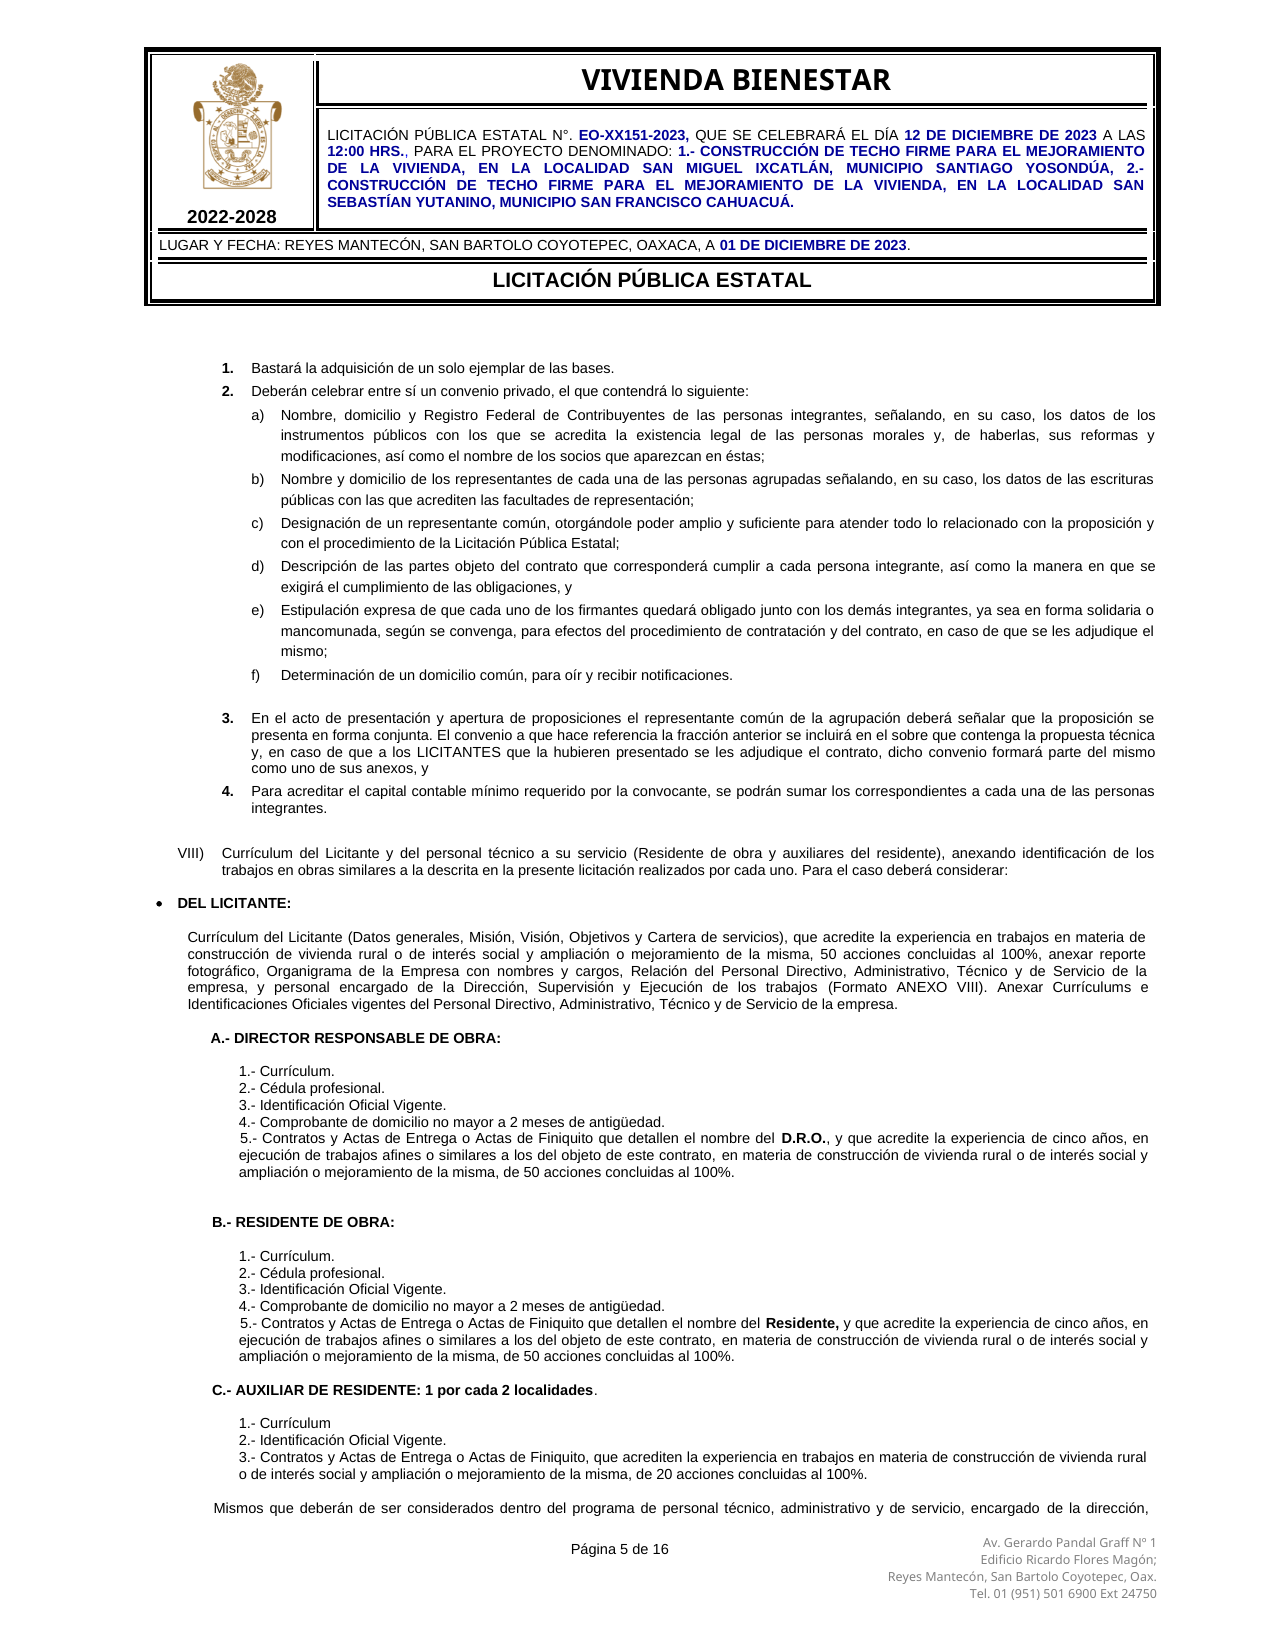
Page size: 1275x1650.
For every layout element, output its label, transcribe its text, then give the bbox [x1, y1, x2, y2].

text 1. Bastará la adquisición de un solo ejemplar de las bases. [222, 357, 1157, 378]
table_cell C.- AUXILIAR DE RESIDENTE: 1 por cada 2 localidades. 1.- Currículum 2.- Identificación Oficial Vigente. 3.- Contratos y Actas de Entrega o Actas de Finiquito, que acrediten la experiencia en trabajos en materia de construcción de vivienda rural o de interés social y ampliación o mejoramiento de la misma, de 20 acciones concluidas al 100%. [180, 1365, 1156, 1482]
list Estipulación expresa de que cada uno de los firmantes quedará obligado junto con los demás integrantes, ya sea en forma solidaria o mancomunada, según se convenga, para efectos del procedimiento de contratación y del contrato, en caso de que se les adjudique el mismo; [251, 599, 1157, 661]
text 4. Para acreditar el capital contable mínimo requerido por la convocante, se podrán sumar los correspondientes a cada una de las personas integrantes. [222, 783, 1157, 816]
list Nombre, domicilio y Registro Federal de Contribuyentes de las personas integrantes, señalando, en su caso, los datos de los instrumentos públicos con los que se acredita la existencia legal de las personas morales y, de haberlas, sus reformas y modificaciones, así como el nombre de los socios que aparezcan en éstas; [251, 403, 1157, 465]
list DEL LICITANTE: [156, 895, 1157, 912]
list Determinación de un domicilio común, para oír y recibir notificaciones. [251, 663, 1157, 684]
text 3. En el acto de presentación y apertura de proposiciones el representante común de la agrupación deberá señalar que la proposición se presenta en forma conjunta. El convenio a que hace referencia la fracción anterior se incluirá en el sobre que contenga la propuesta técnica y, en caso de que a los LICITANTES que la hubieren presentado se les adjudique el contrato, dicho convenio formará parte del mismo como uno de sus anexos, y [222, 710, 1157, 777]
table_cell B.- RESIDENTE DE OBRA: 1.- Currículum. 2.- Cédula profesional. 3.- Identificación Oficial Vigente. 4.- Comprobante de domicilio no mayor a 2 meses de antigüedad. 5.- Contratos y Actas de Entrega o Actas de Finiquito que detallen el nombre del Residente, y que acredite la experiencia de cinco años, en ejecución de trabajos afines o similares a los del objeto de este contrato, en materia de construcción de vivienda rural o de interés social y ampliación o mejoramiento de la misma, de 50 acciones concluidas al 100%. [180, 1214, 1156, 1365]
list Descripción de las partes objeto del contrato que corresponderá cumplir a cada persona integrante, así como la manera en que se exigirá el cumplimiento de las obligaciones, y [251, 555, 1157, 597]
list Nombre y domicilio de los representantes de cada una de las personas agrupadas señalando, en su caso, los datos de las escrituras públicas con las que acrediten las facultades de representación; [251, 468, 1157, 509]
list Currículum del Licitante y del personal técnico a su servicio (Residente de obra y auxiliares del residente), anexando identificación de los trabajos en obras similares a la descrita en la presente licitación realizados por cada uno. Para el caso deberá considerar: [177, 845, 1157, 878]
list Designación de un representante común, otorgándole poder amplio y suficiente para atender todo lo relacionado con la proposición y con el procedimiento de la Licitación Pública Estatal; [251, 512, 1157, 553]
text 2. Deberán celebrar entre sí un convenio privado, el que contendrá lo siguiente: [222, 380, 1157, 401]
table_header Currículum del Licitante (Datos generales, Misión, Visión, Objetivos y Cartera de servicios), que acredite la experiencia en trabajos en materia de construcción de vivienda rural o de interés social y ampliación o mejoramiento de la misma, 50 acciones concluidas al 100%, anexar reporte fotográfico, Organigrama de la Empresa con nombres y cargos, Relación del Personal Directivo, Administrativo, Técnico y de Servicio de la empresa, y personal encargado de la Dirección, Supervisión y Ejecución de los trabajos (Formato ANEXO VIII). Anexar Currículums e Identificaciones Oficiales vigentes del Personal Directivo, Administrativo, Técnico y de Servicio de la empresa. A.- DIRECTOR RESPONSABLE DE OBRA: 1.- Currículum. 2.- Cédula profesional. 3.- Identificación Oficial Vigente. 4.- Comprobante de domicilio no mayor a 2 meses de antigüedad. 5.- Contratos y Actas de Entrega o Actas de Finiquito que detallen el nombre del D.R.O., y que acredite la experiencia de cinco años, en ejecución de trabajos afines o similares a los del objeto de este contrato, en materia de construcción de vivienda rural o de interés social y ampliación o mejoramiento de la misma, de 50 acciones concluidas al 100%. [180, 929, 1156, 1214]
picture [187, 59, 285, 188]
